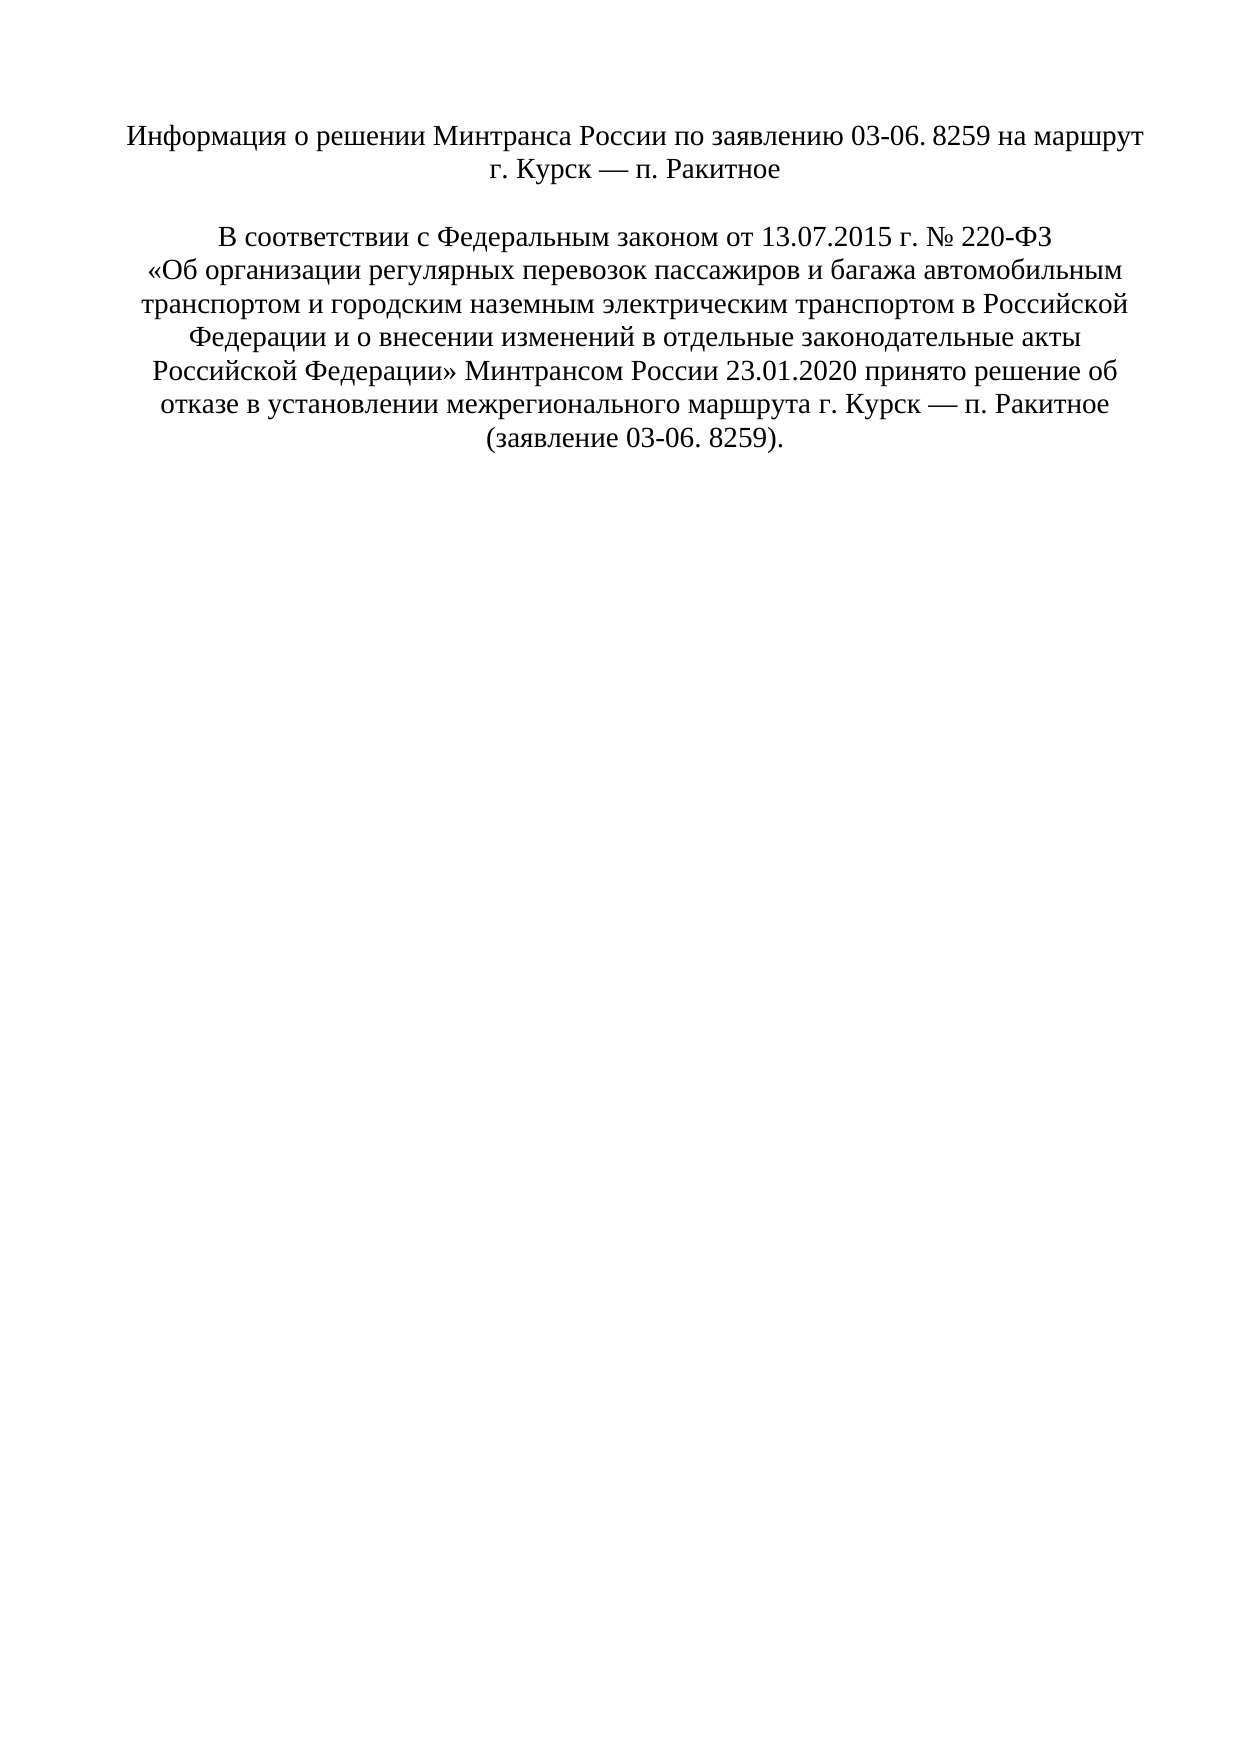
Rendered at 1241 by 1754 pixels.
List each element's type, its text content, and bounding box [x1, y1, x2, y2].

text В соответствии с Федеральным законом от 13.07.2015 г. № 220-ФЗ «Об организации регулярных перевозок пассажиров и багажа автомобильным транспортом и городским наземным электрическим транспортом в Российской Федерации и о внесении изменений в отдельные законодательные акты Российской Федерации» Минтрансом России 23.01.2020 принято решение об отказе в установлении межрегионального маршрута г. Курск — п. Ракитное (заявление 03-06. 8259). [118, 219, 1152, 453]
text Информация о решении Минтранса России по заявлению 03-06. 8259 на маршрут г. Курск — п. Ракитное [118, 118, 1152, 185]
